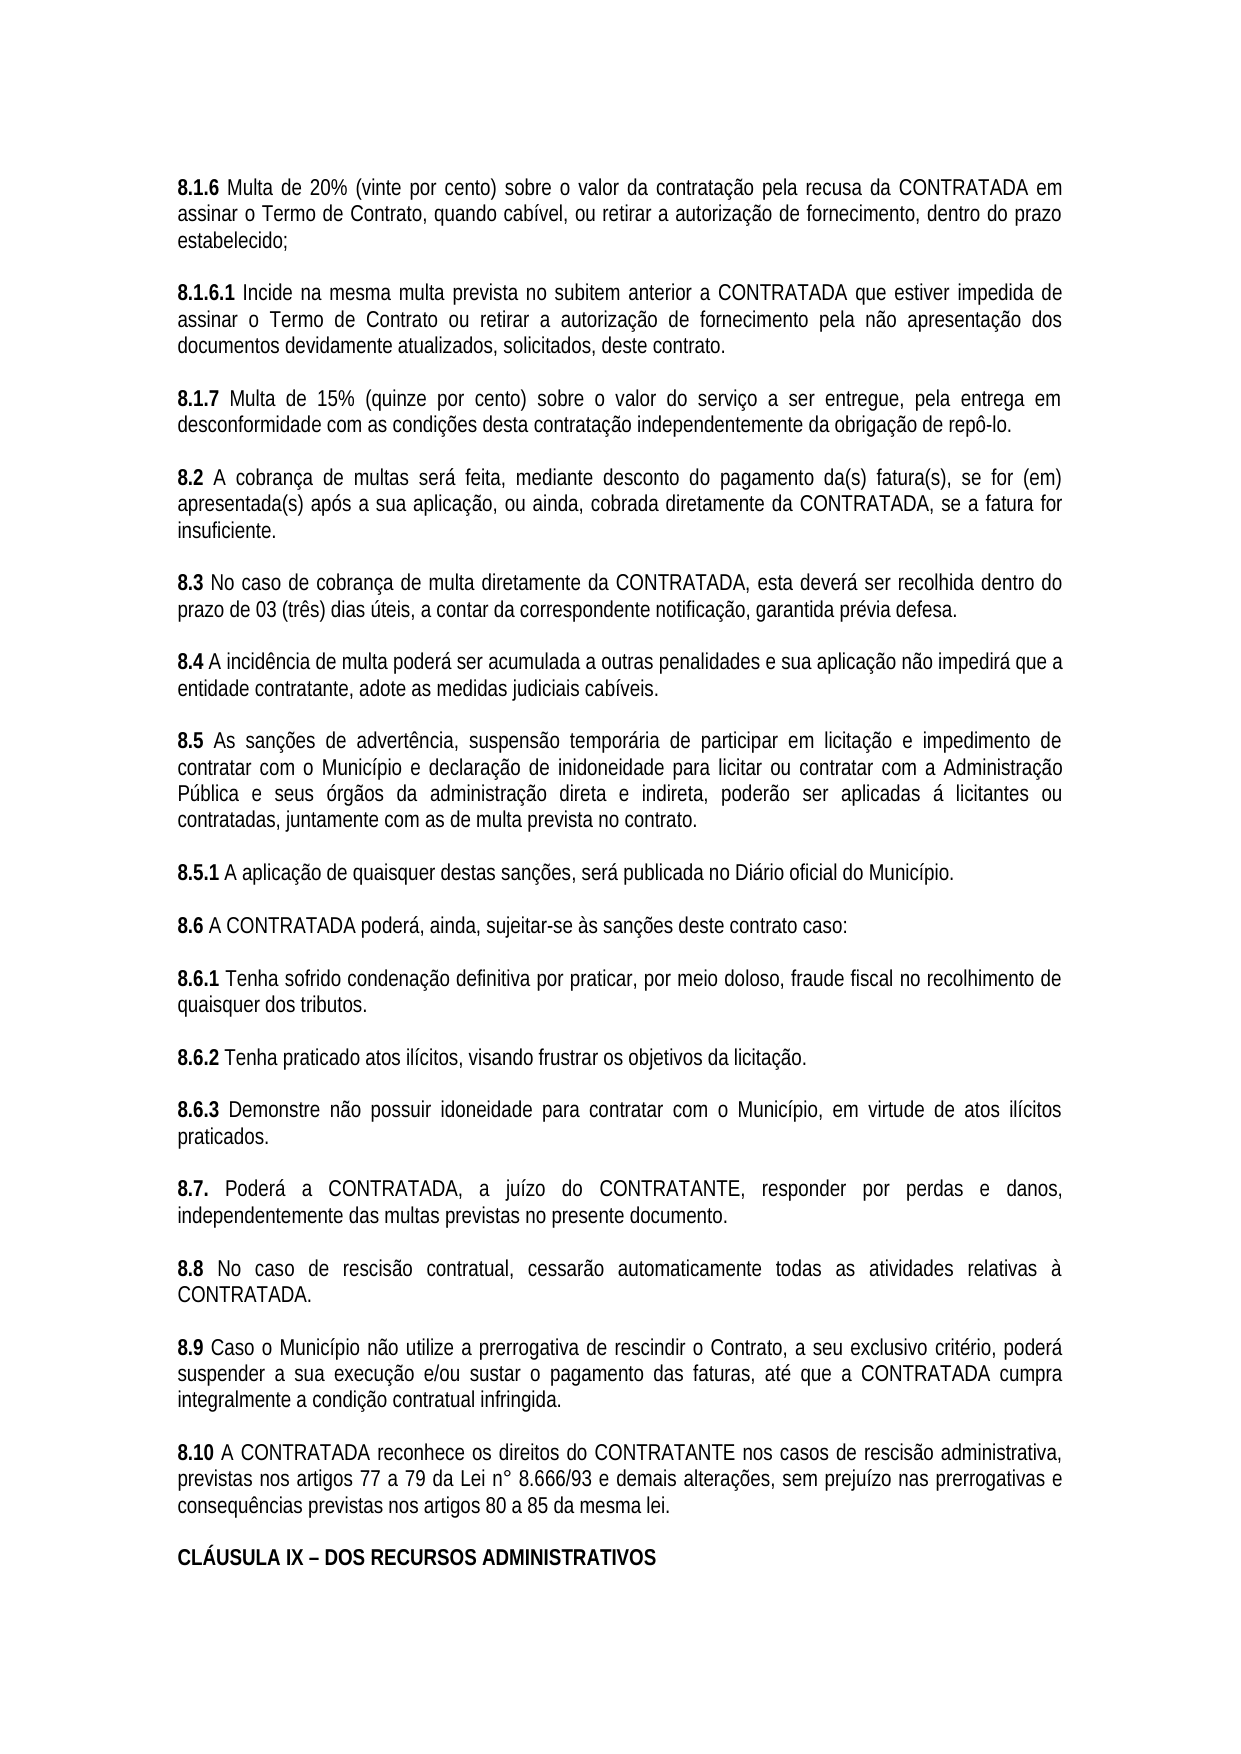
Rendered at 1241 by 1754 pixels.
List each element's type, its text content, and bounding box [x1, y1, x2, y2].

text 8.5 As sanções de advertência, suspensão temporária de participar em licitação e impedimento de contratar com o Município e declaração de inidoneidade para licitar ou contratar com a Administração Pública e seus órgãos da administração direta e indireta, poderão ser aplicadas á licitantes ou contratadas, juntamente com as de multa prevista no contrato. [177, 727, 1063, 833]
text 8.6.3 Demonstre não possuir idoneidade para contratar com o Município, em virtude de atos ilícitos praticados. [177, 1096, 1063, 1149]
text 8.1.6 Multa de 20% (vinte por cento) sobre o valor da contratação pela recusa da CONTRATADA em assinar o Termo de Contrato, quando cabível, ou retirar a autorização de fornecimento, dentro do prazo estabelecido; [177, 174, 1063, 253]
text 8.7. Poderá a CONTRATADA, a juízo do Contratante, responder por perdas e danos, independentemente das multas previstas no presente documento. [177, 1175, 1063, 1228]
text 8.3 No caso de cobrança de multa diretamente da CONTRATADA, esta deverá ser recolhida dentro do prazo de 03 (três) dias úteis, a contar da correspondente notificação, garantida prévia defesa. [177, 569, 1063, 622]
text 8.10 A Contratada reconhece os direitos do CONTRATANTE nos casos de rescisão administrativa, previstas nos artigos 79 da Lei n° 8.666/93 e demais alterações, sem prejuízo nas prerrogativas e consequências previstas nos artigos 85 da mesma lei. [177, 1439, 1063, 1518]
text 8.4 A incidência de multa poderá ser acumulada a outras penalidades e sua aplicação não impedirá que a entidade contratante, adote as medidas judiciais cabíveis. [177, 648, 1063, 701]
text 8.2 A cobrança de multas será feita, mediante desconto do pagamento da(s) fatura(s), se for (em) apresentada(s) após a sua aplicação, ou ainda, cobrada diretamente da CONTRATADA, se a fatura for insuficiente. [177, 464, 1063, 543]
text 8.5.1 A aplicação de quaisquer destas sanções, será publicada no Diário oficial do Município. [177, 859, 1063, 886]
text 8.8 No caso de rescisão contratual, cessarão automaticamente todas as atividades relativas à Contratada. [177, 1254, 1063, 1307]
text 8.9 Caso o Município não utilize a prerrogativa de rescindir o Contrato, a seu exclusivo critério, poderá suspender a sua execução e/ou sustar o pagamento das faturas, até que a CONTRATADA cumpra integralmente a condição contratual infringida. [177, 1333, 1063, 1413]
text 8.6.2 Tenha praticado atos ilícitos, visando frustrar os objetivos da licitação. [177, 1044, 1063, 1070]
subtitle CLÁUSULA IX – DOS RECURSOS ADMINISTRATIVOS [177, 1544, 1063, 1571]
text 8.1.6.1 Incide na mesma multa prevista no subitem anterior a CONTRATADA que estiver impedida de assinar o Termo de Contrato ou retirar a autorização de fornecimento pela não apresentação dos documentos devidamente atualizados, solicitados, deste contrato. [177, 279, 1063, 358]
text 8.6 A CONTRATADA poderá, ainda, sujeitar-se às sanções deste contrato caso: [177, 912, 1063, 938]
text 8.6.1 Tenha sofrido condenação definitiva por praticar, por meio doloso, fraude fiscal no recolhimento de quaisquer dos tributos. [177, 964, 1063, 1017]
text 8.1.7 Multa de 15% (quinze por cento) sobre o valor do serviço a ser entregue, pela entrega em desconformidade com as condições desta contratação independentemente da obrigação de repô-lo. [177, 385, 1063, 437]
